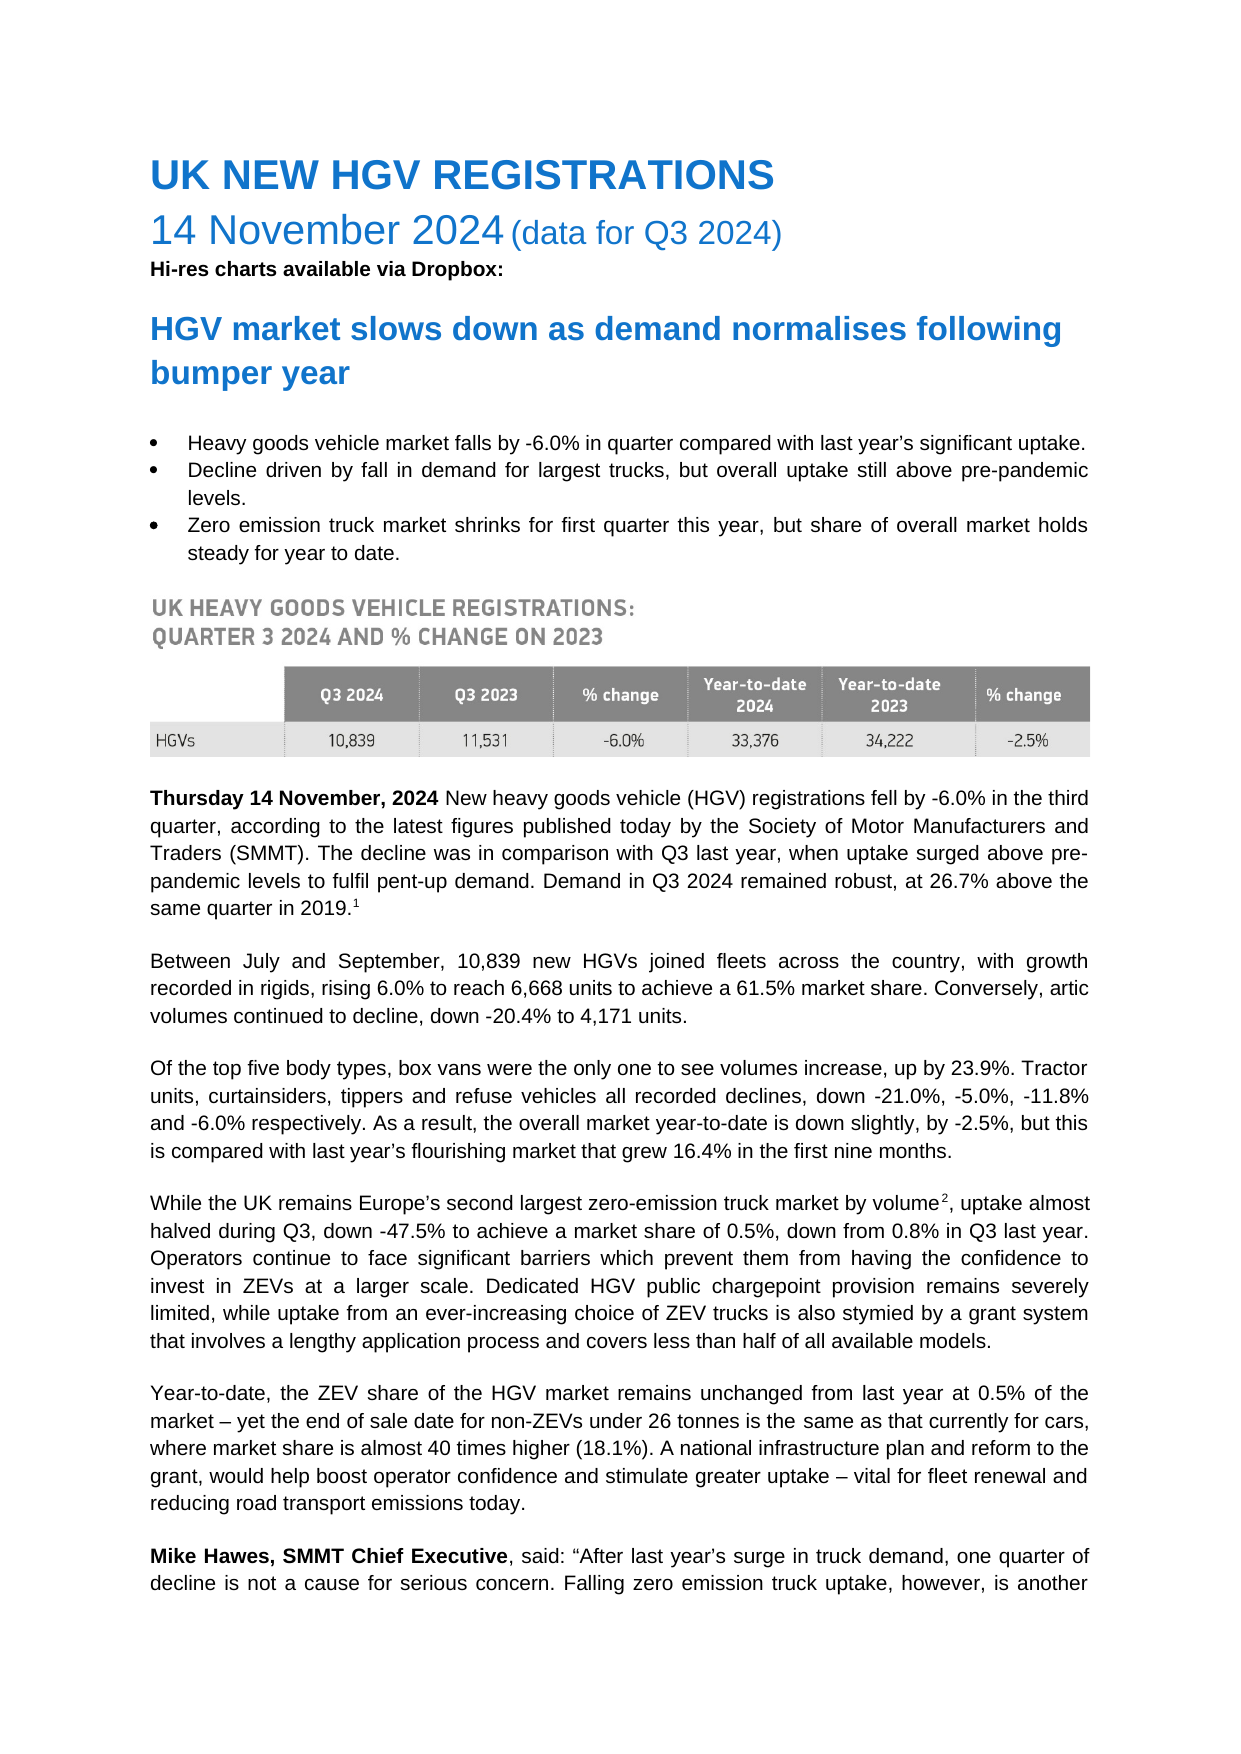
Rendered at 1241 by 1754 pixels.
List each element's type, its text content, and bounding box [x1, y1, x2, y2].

text While the UK remains Europe’s second largest zero-emission truck market by volume2, uptake almost halved during Q3, down -47.5% to achieve a market share of 0.5%, down from 0.8% in Q3 last year. Operators continue to face significant barriers which prevent them from having the confidence to invest in ZEVs at a larger scale. Dedicated HGV public chargepoint provision remains severely limited, while uptake from an ever-increasing choice of ZEV trucks is also stymied by a grant system that involves a lengthy application process and covers less than half of all available models. [150, 1191, 1090, 1352]
text HGV market slows down as demand normalises following bumper year [150, 309, 1090, 392]
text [150, 1543, 1090, 1595]
text UK NEW HGV REGISTRATIONS 14 November 2024 (data for Q3 2024) Hi-res charts available via Dropbox: [150, 150, 1090, 281]
text Between July and September, 10,839 new HGVs joined fleets across the country, with growth recorded in rigids, rising 6.0% to reach 6,668 units to achieve a 61.5% market share. Conversely, artic volumes continued to decline, down -20.4% to 4,171 units. [150, 948, 1090, 1027]
list Decline driven by fall in demand for largest trucks, but overall uptake still above pre-pandemic levels. [150, 458, 1090, 509]
text Of the top five body types, box vans were the only one to see volumes increase, up by 23.9%. Tractor units, curtainsiders, tippers and refuse vehicles all recorded declines, down -21.0%, -5.0%, -11.8% and -6.0% respectively. As a result, the overall market year-to-date is down slightly, by -2.5%, but this is compared with last year’s flourishing market that grew 16.4% in the first nine months. [150, 1056, 1090, 1162]
list Zero emission truck market shrinks for first quarter this year, but share of overall market holds steady for year to date. [150, 513, 1090, 565]
text Thursday 14 November, 2024 New heavy goods vehicle (HGV) registrations fell by -6.0% in the third quarter, according to the latest figures published today by the Society of Motor Manufacturers and Traders (SMMT). The decline was in comparison with Q3 last year, when uptake surged above pre-pandemic levels to fulfil pent-up demand. Demand in Q3 2024 remained robust, at 26.7% above the same quarter in 2019.1 [150, 786, 1090, 920]
picture [150, 595, 1091, 757]
list Heavy goods vehicle market falls by -6.0% in quarter compared with last year’s significant uptake. [150, 430, 1090, 454]
text Year-to-date, the ZEV share of the HGV market remains unchanged from last year at 0.5% of the market – yet the end of sale date for non-ZEVs under 26 tonnes is the same as that currently for cars, where market share is almost 40 times higher (18.1%). A national infrastructure plan and reform to the grant, would help boost operator confidence and stimulate greater uptake – vital for fleet renewal and reducing road transport emissions today. [150, 1381, 1090, 1515]
